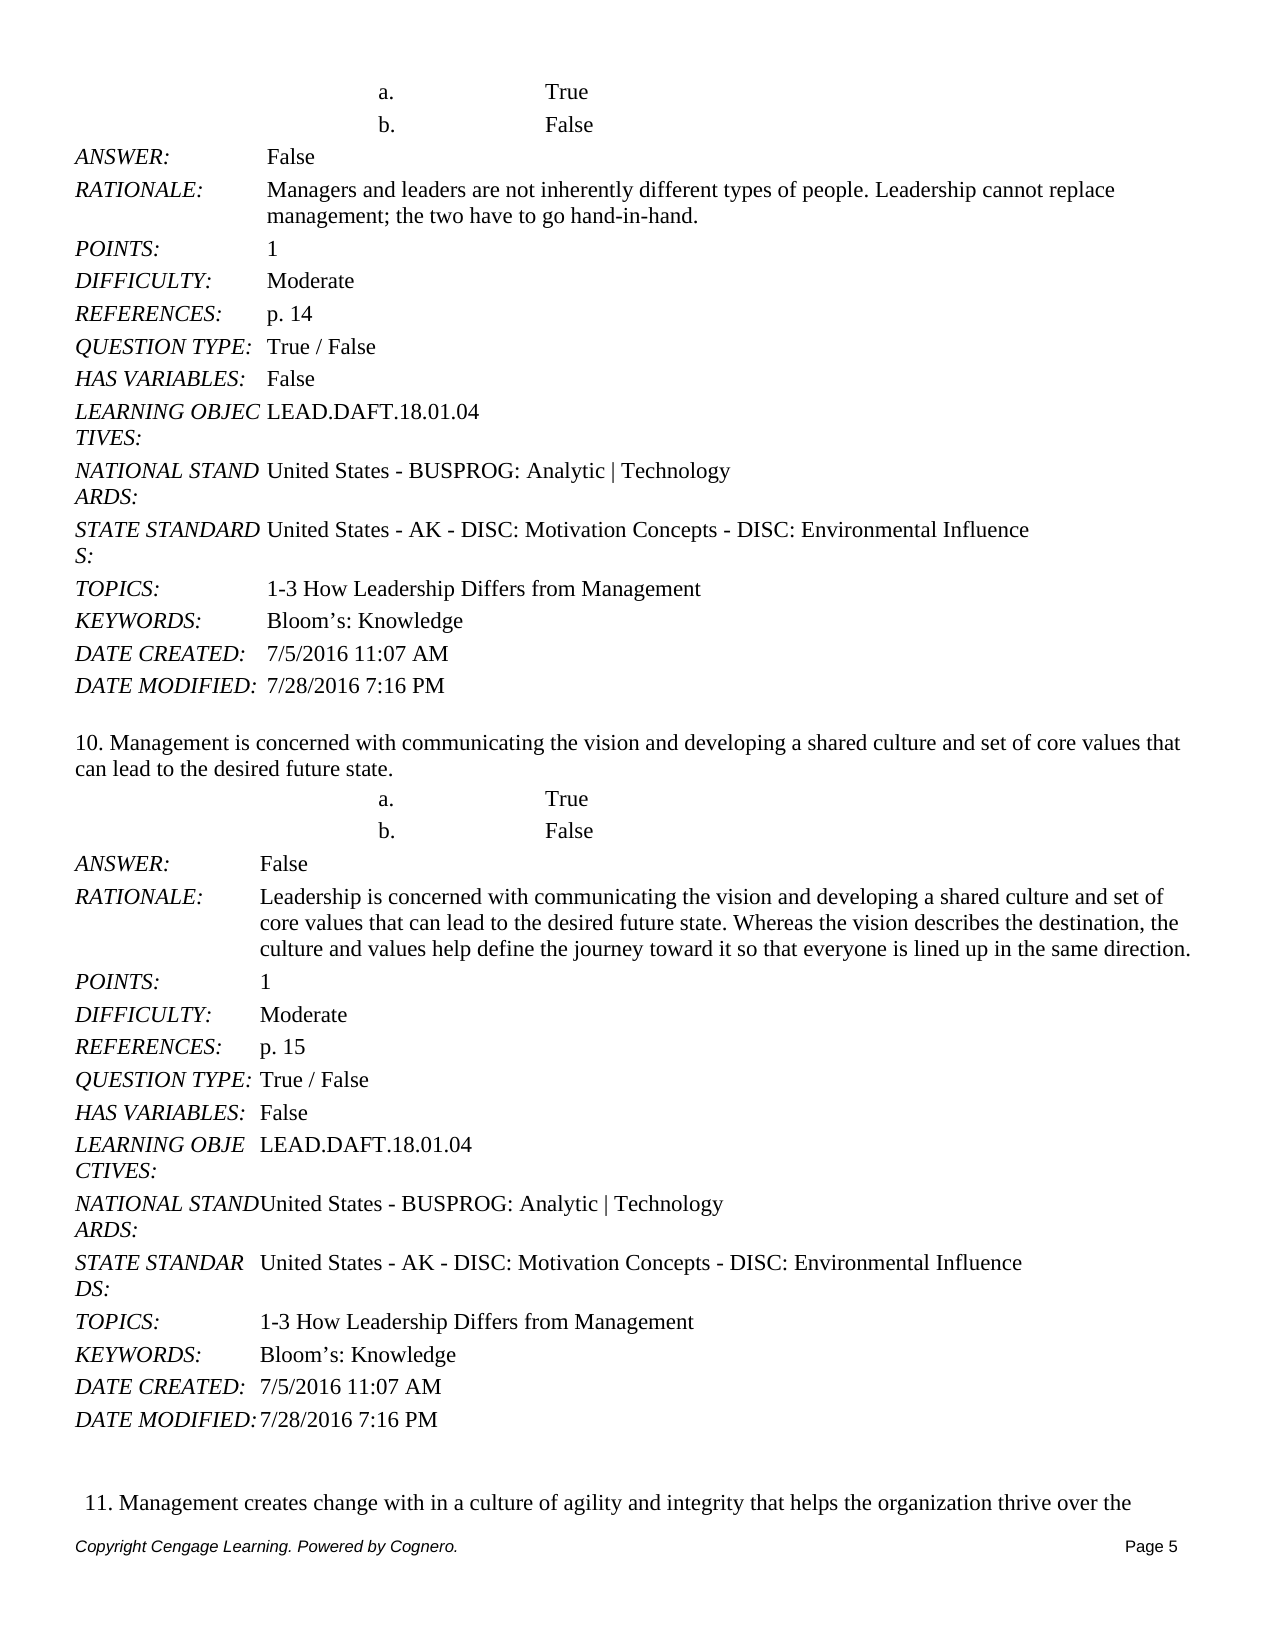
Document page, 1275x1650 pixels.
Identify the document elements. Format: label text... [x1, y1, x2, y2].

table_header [75, 75, 1200, 702]
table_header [75, 1489, 1200, 1515]
table_header 10. Management is concerned with communicating the vision and developing a shared culture and set of core values that can lead to the desired future state. [75, 729, 1200, 1462]
